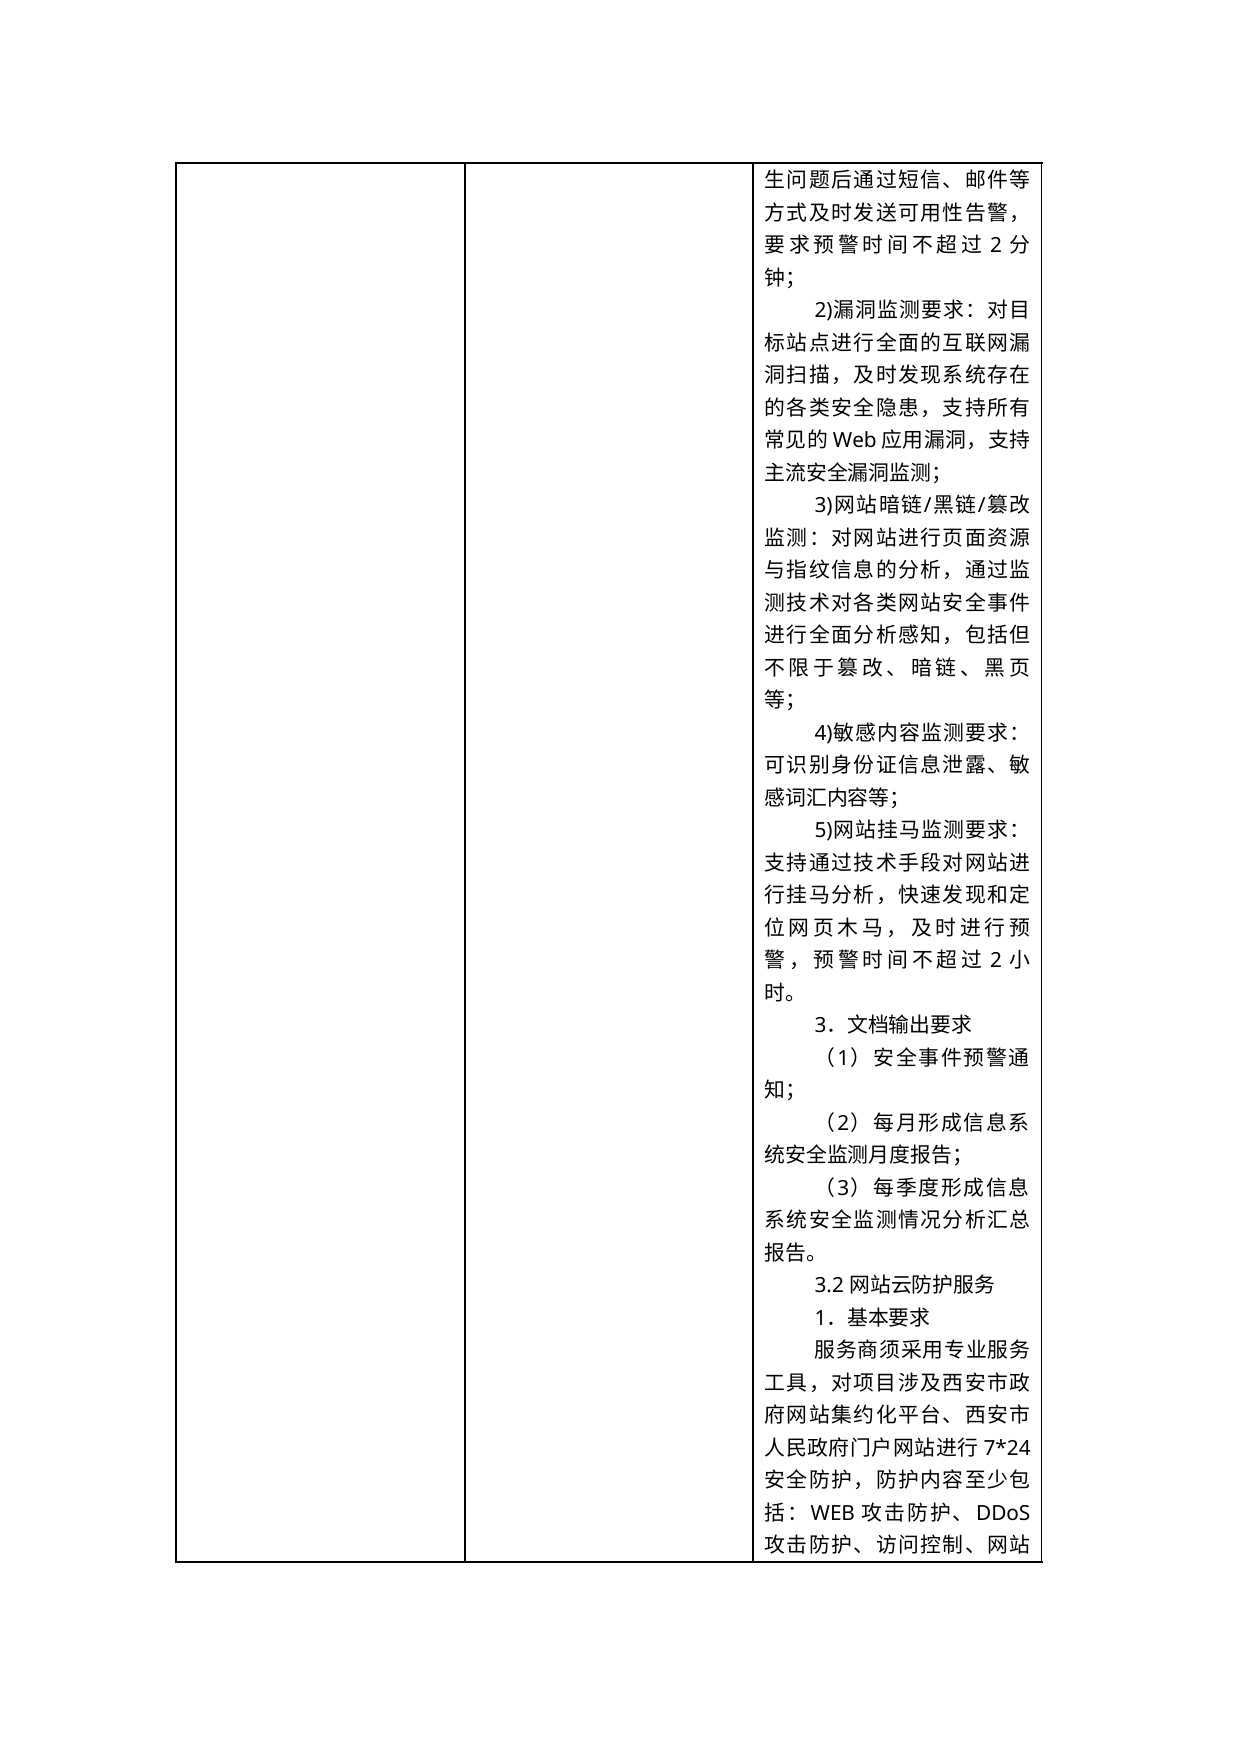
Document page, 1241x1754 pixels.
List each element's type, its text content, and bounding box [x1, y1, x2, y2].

table_cell [177, 164, 464, 1561]
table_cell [754, 164, 1041, 1561]
table_cell 1 [466, 164, 752, 1561]
